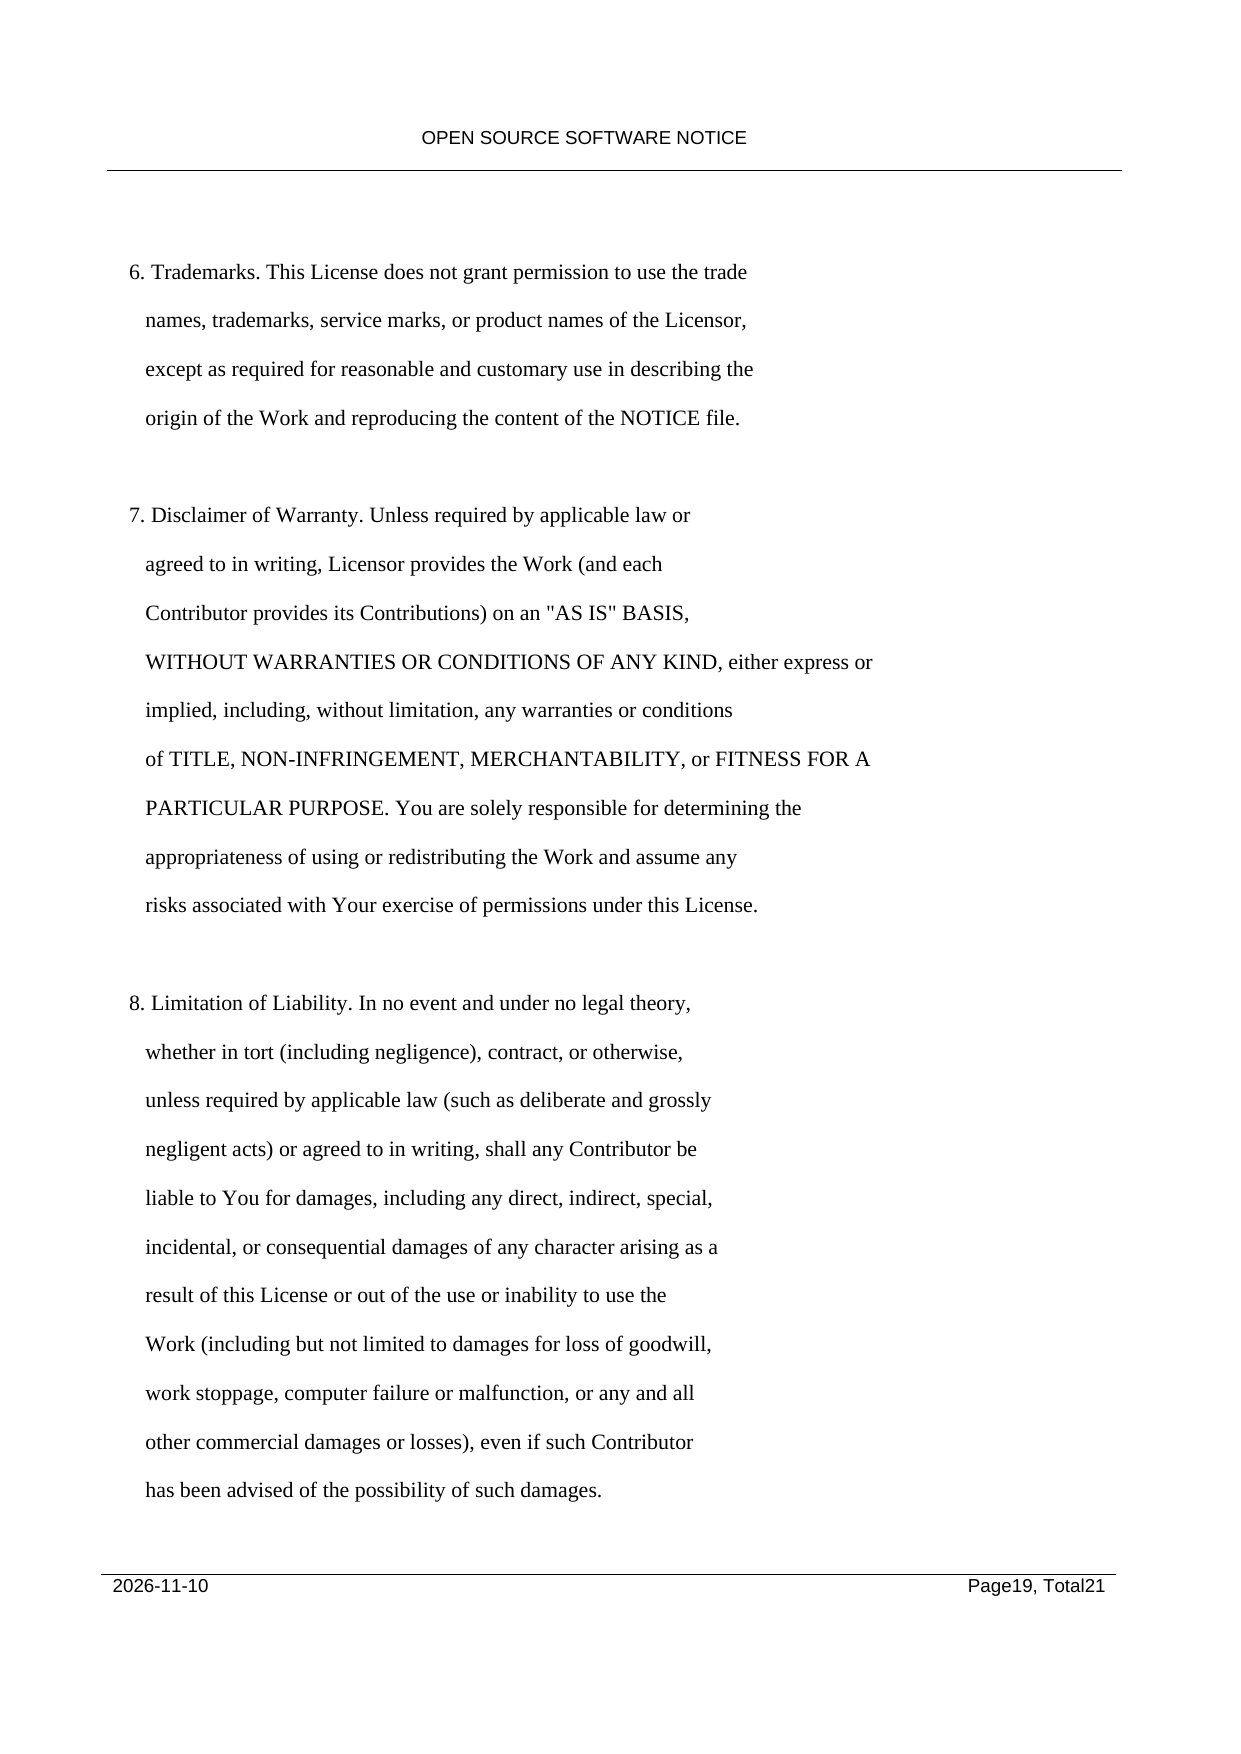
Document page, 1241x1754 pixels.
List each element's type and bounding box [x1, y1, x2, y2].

text [112, 206, 1128, 1506]
